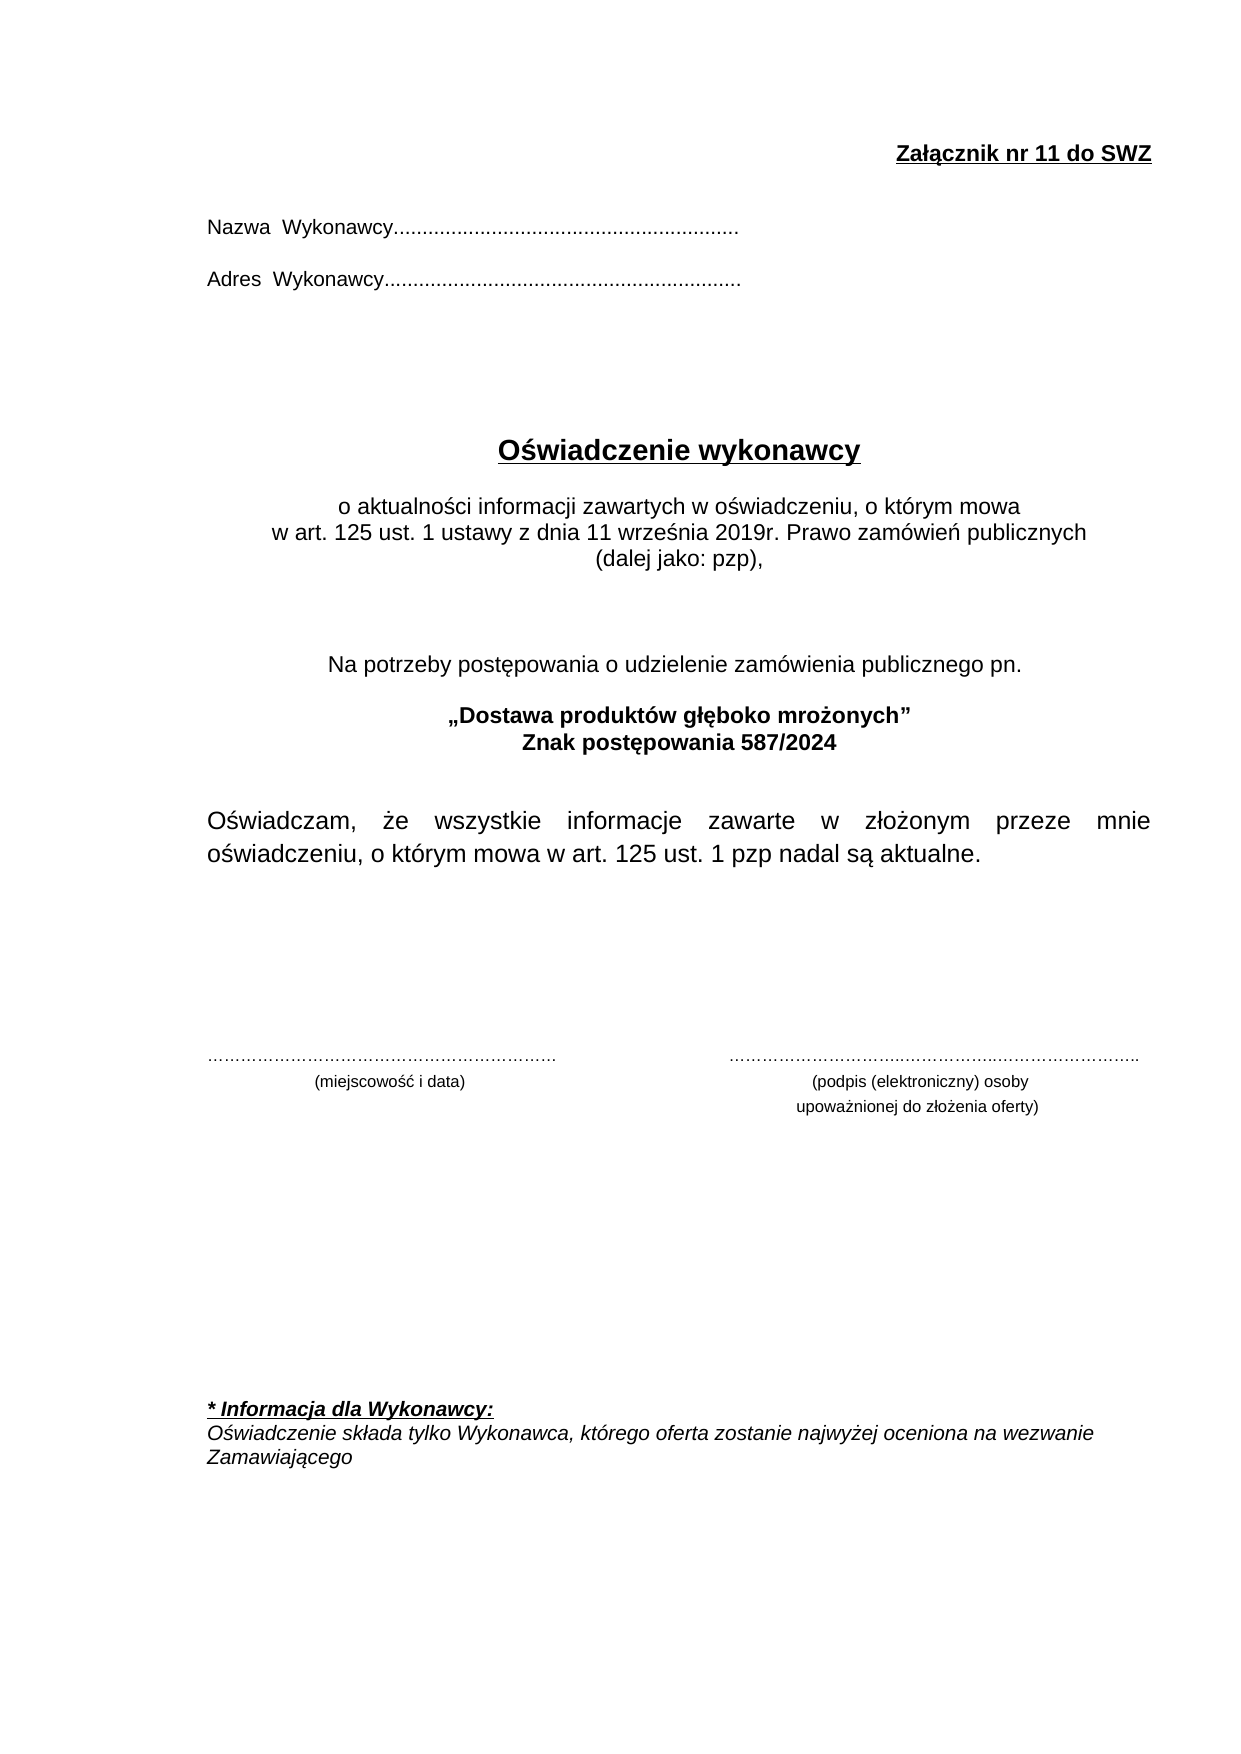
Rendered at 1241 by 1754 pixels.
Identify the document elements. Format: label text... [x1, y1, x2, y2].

text Załącznik nr 11 do SWZ [281, 140, 1152, 166]
text Oświadczam, że wszystkie informacje zawarte w złożonym przeze mnie oświadczeniu, o którym mowa w art. 125 ust. 1 pzp nadal są aktualne. [207, 806, 1152, 868]
text Oświadczenie wykonawcy [207, 433, 1152, 467]
text Adres Wykonawcy.............................................................. [207, 267, 1152, 291]
text (dalej jako: pzp), [207, 545, 1152, 572]
text w art. 125 ust. 1 ustawy z dnia 11 września 2019r. Prawo zamówień publicznych [207, 519, 1152, 545]
text * Informacja dla Wykonawcy: [207, 1397, 1152, 1421]
text ……………………………………………………… …………………………..……………..…………………….. [207, 1046, 1152, 1065]
text (miejscowość i data) (podpis (elektroniczny) osoby [222, 1071, 1152, 1091]
text „Dostawa produktów głęboko mrożonych” [207, 702, 1152, 728]
text o aktualności informacji zawartych w oświadczeniu, o którym mowa [207, 493, 1152, 519]
text Oświadczenie składa tylko Wykonawca, którego oferta zostanie najwyżej oceniona na wezwanie Zamawiającego [207, 1421, 1152, 1468]
text Znak postępowania 587/2024 [207, 728, 1152, 755]
text Na potrzeby postępowania o udzielenie zamówienia publicznego pn. [207, 651, 1152, 677]
text Nazwa Wykonawcy............................................................ [207, 215, 1152, 239]
text upoważnionej do złożenia oferty) [222, 1097, 1152, 1116]
